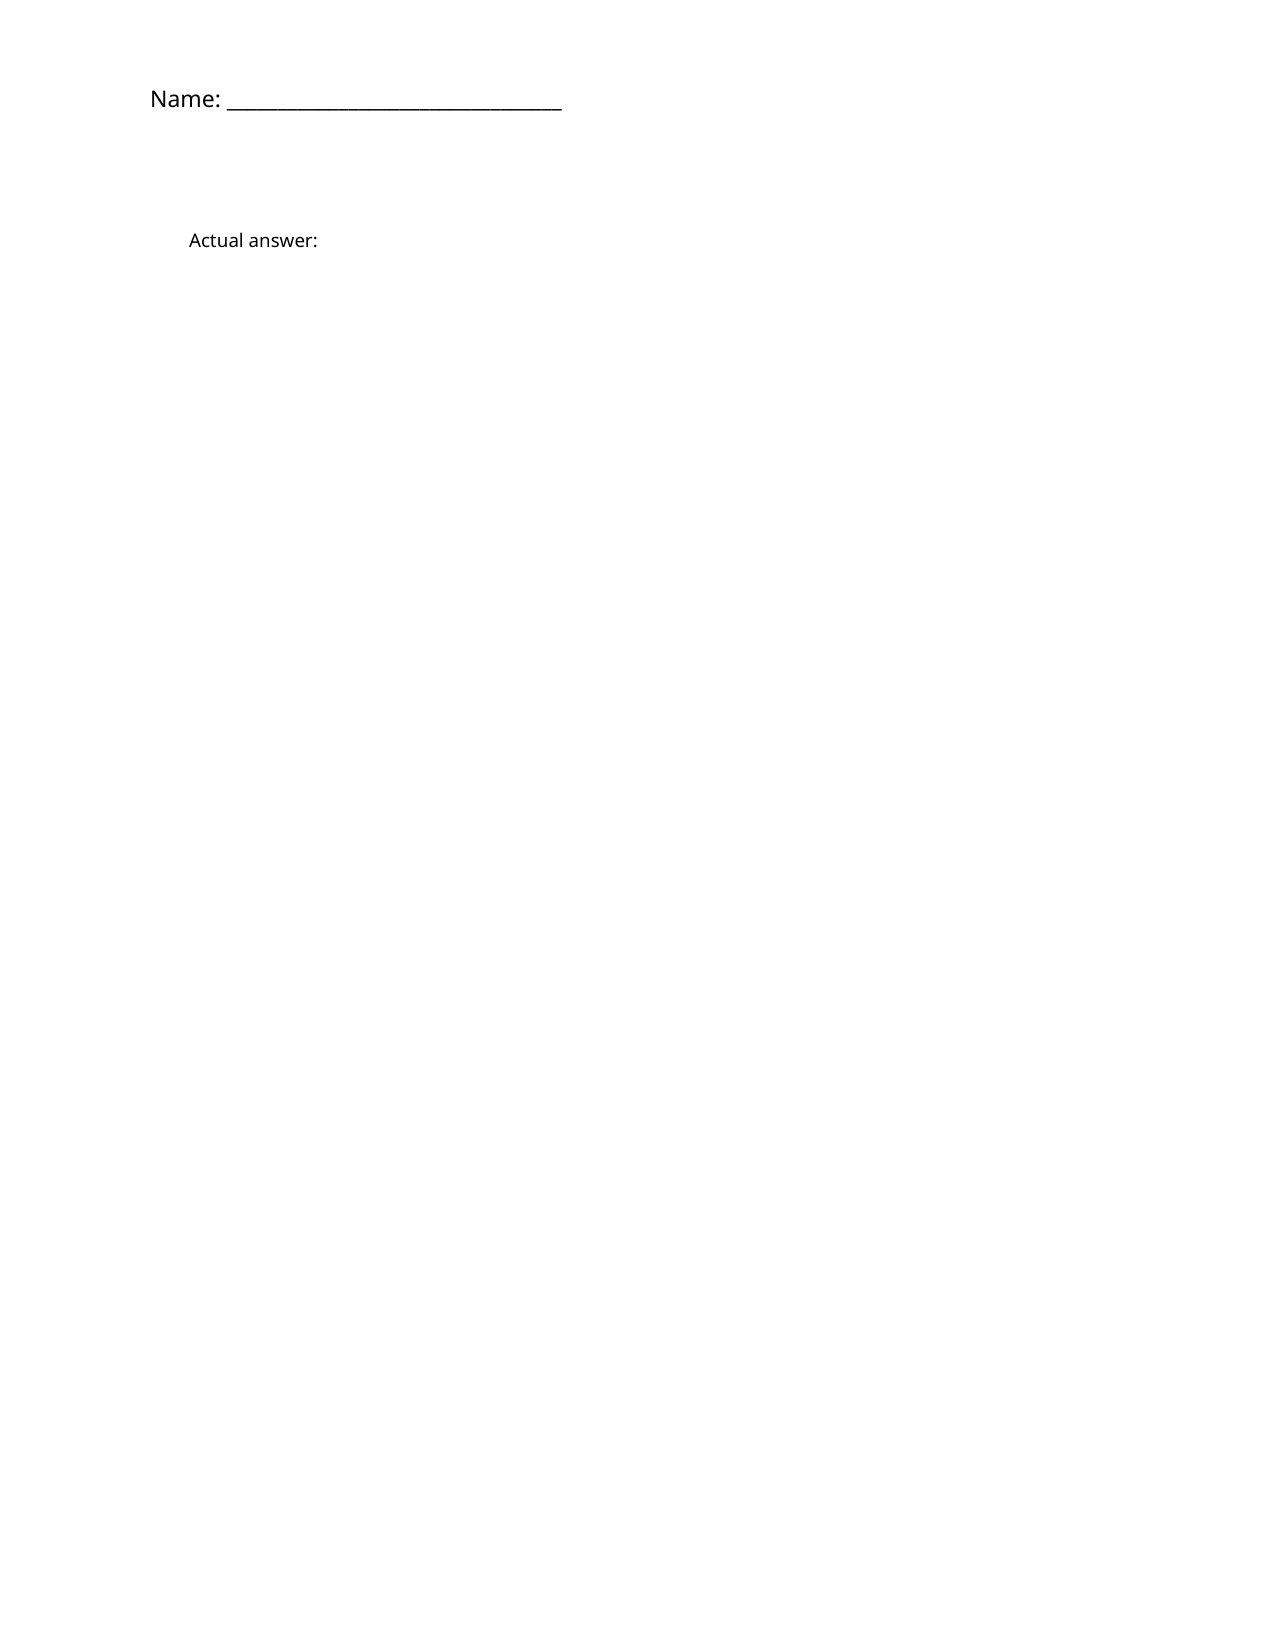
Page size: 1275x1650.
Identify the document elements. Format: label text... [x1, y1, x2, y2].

text Actual answer: [189, 224, 1174, 254]
